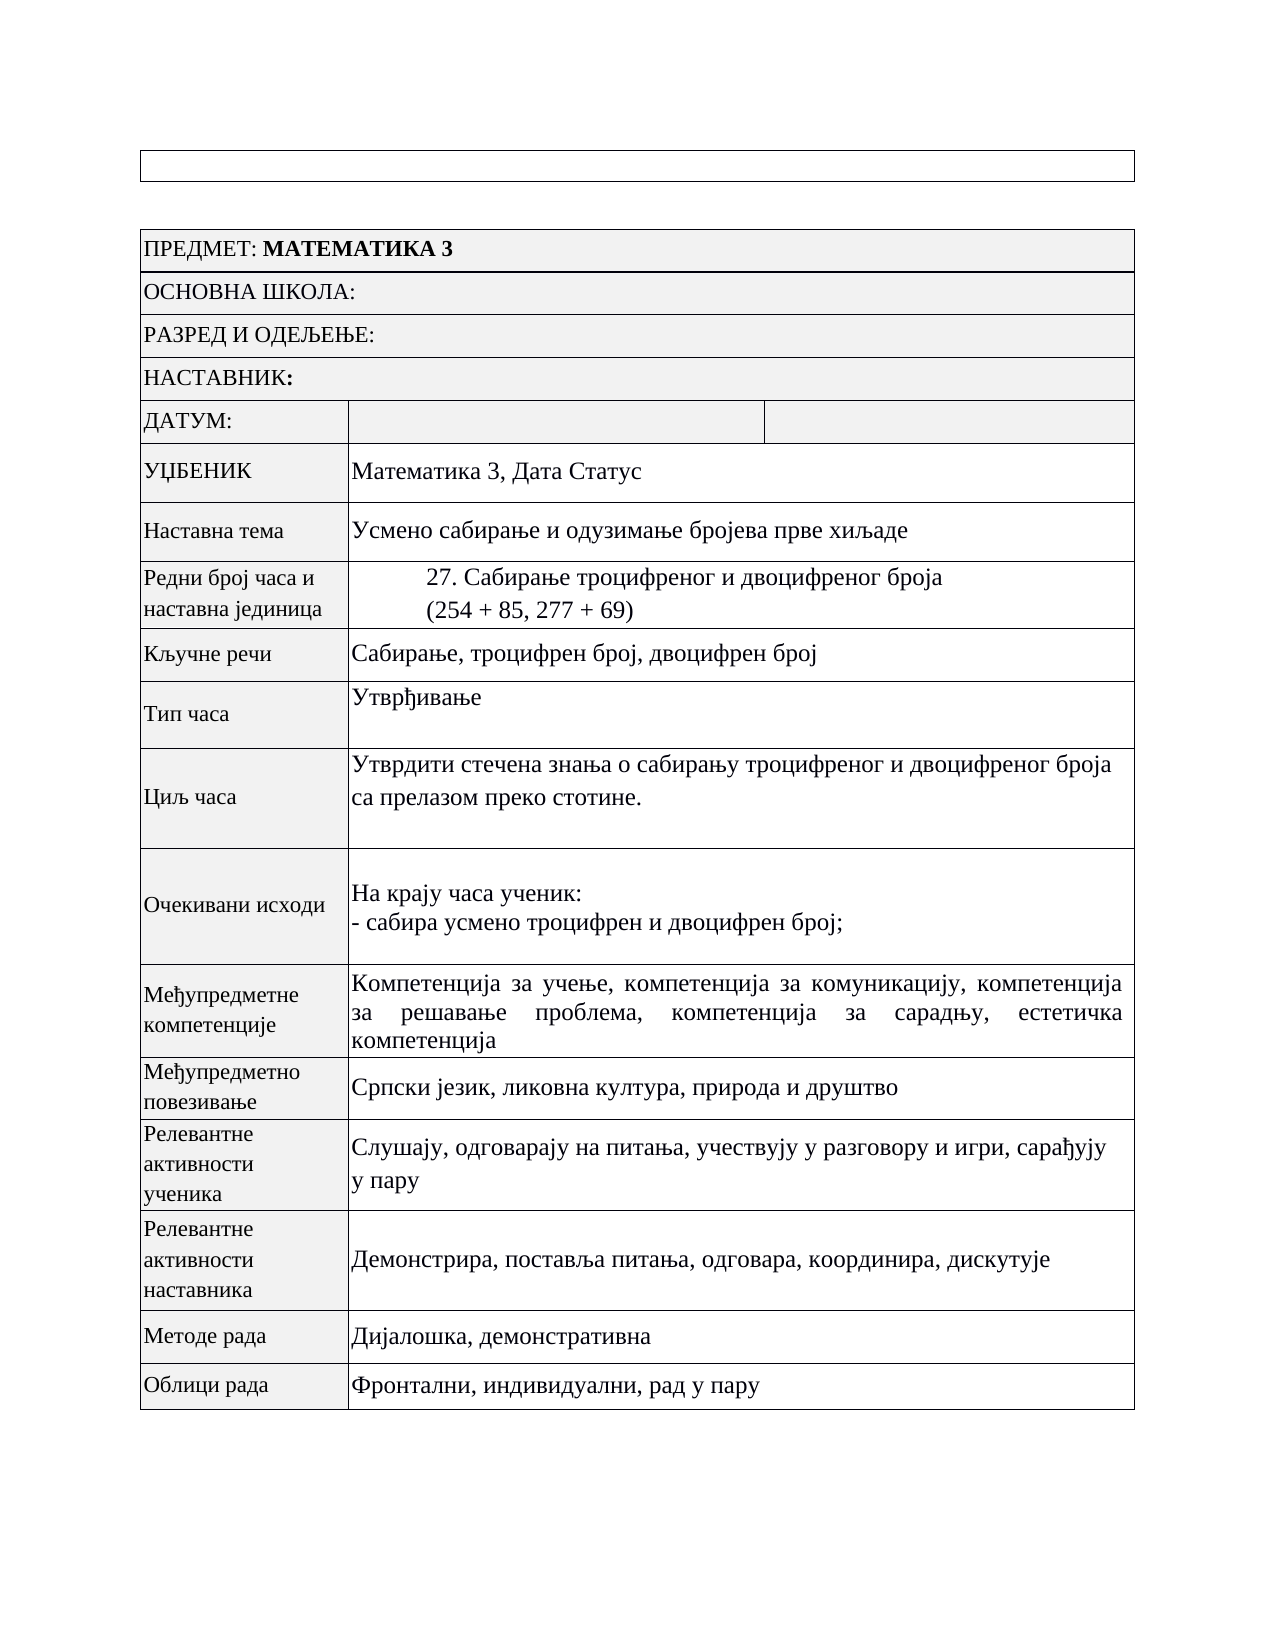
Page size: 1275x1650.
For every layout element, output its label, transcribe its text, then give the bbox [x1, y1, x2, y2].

table_cell Међупредметне компетенције [141, 965, 348, 1057]
table_cell [141, 151, 1134, 181]
table_cell Међупредметно повезивање [141, 1058, 348, 1119]
table_cell ОСНОВНА ШКОЛА: [141, 273, 1134, 314]
table_cell Методе рада [141, 1311, 348, 1363]
table_cell ДАТУМ: [141, 401, 348, 443]
table_cell НАСТАВНИК: [141, 358, 1134, 400]
table_cell Тип часа [141, 682, 348, 748]
table_cell Утврдити стечена знања о сабирању троцифреног и двоцифреног броја са прелазом преко стотине. [349, 749, 1134, 848]
table_cell Кључне речи [141, 629, 348, 681]
table_cell Сабирање, троцифрен број, двоцифрен број [349, 629, 1134, 681]
table_cell Наставна тема [141, 503, 348, 561]
table_cell Компетенција за учење, компетенција за комуникацију, компетенција за решавање проблема, компетенција за сарадњу, естетичка компетенција [349, 965, 1134, 1057]
table_cell Очекивани исходи [141, 849, 348, 964]
table_cell Фронтални, индивидуални, рад у пару [349, 1364, 1134, 1409]
table_cell На крају часа ученик: - сабира усмено троцифрен и двоцифрен број; [349, 849, 1134, 964]
table_cell Mатематика 3, Дата Статус [349, 444, 1134, 502]
table_cell Циљ часа [141, 749, 348, 848]
table_cell Релевантне активности ученика [141, 1120, 348, 1210]
table_cell Српски језик, ликовна култура, природа и друштво [349, 1058, 1134, 1119]
table_cell Слушају, одговарају на питања, учествују у разговору и игри, сарађују у пару [349, 1120, 1134, 1210]
table_cell Редни број часа и наставна јединица [141, 562, 348, 627]
table_cell РАЗРЕД И ОДЕЉЕЊЕ: [141, 315, 1134, 357]
table_cell Дијалошка, демонстративна [349, 1311, 1134, 1363]
table_cell УЏБЕНИК [141, 444, 348, 502]
table_cell Утврђивање [349, 682, 1134, 748]
table_cell Демонстрира, поставља питања, одговара, координира, дискутује [349, 1211, 1134, 1310]
table_cell [349, 401, 764, 443]
table_cell [765, 401, 1134, 443]
table_cell Усмено сабирање и одузимање бројева прве хиљаде [349, 503, 1134, 561]
table_cell Облици рада [141, 1364, 348, 1409]
table_cell Релевантне активности наставника [141, 1211, 348, 1310]
table_cell 27. Сабирање троцифреног и двоцифреног броја (254 + 85, 277 + 69) [349, 562, 1134, 627]
table_header ПРЕДМЕТ: МАТЕМАТИКА 3 [141, 230, 1134, 271]
